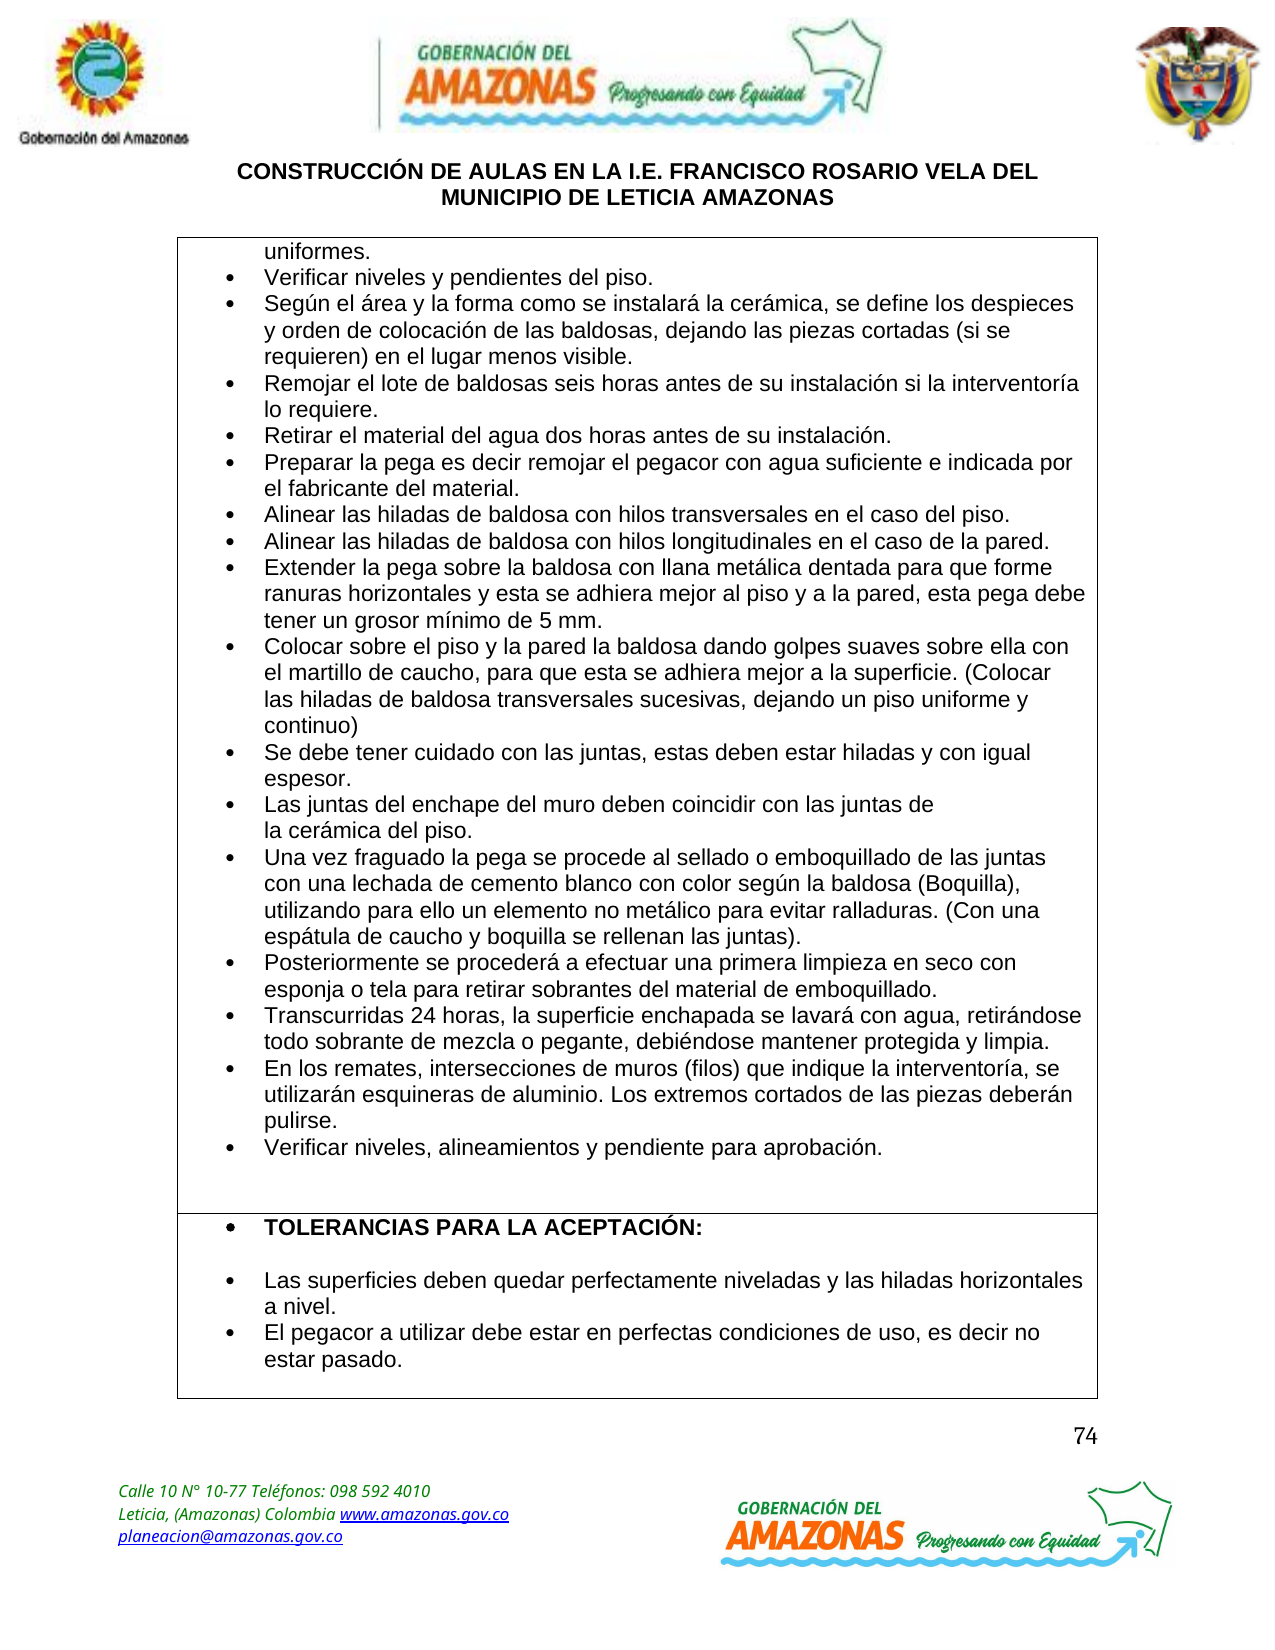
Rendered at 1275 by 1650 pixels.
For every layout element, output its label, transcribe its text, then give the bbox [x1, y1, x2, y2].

picture [17, 19, 191, 147]
picture [1135, 27, 1263, 145]
picture [368, 17, 921, 133]
picture [718, 1480, 1174, 1570]
